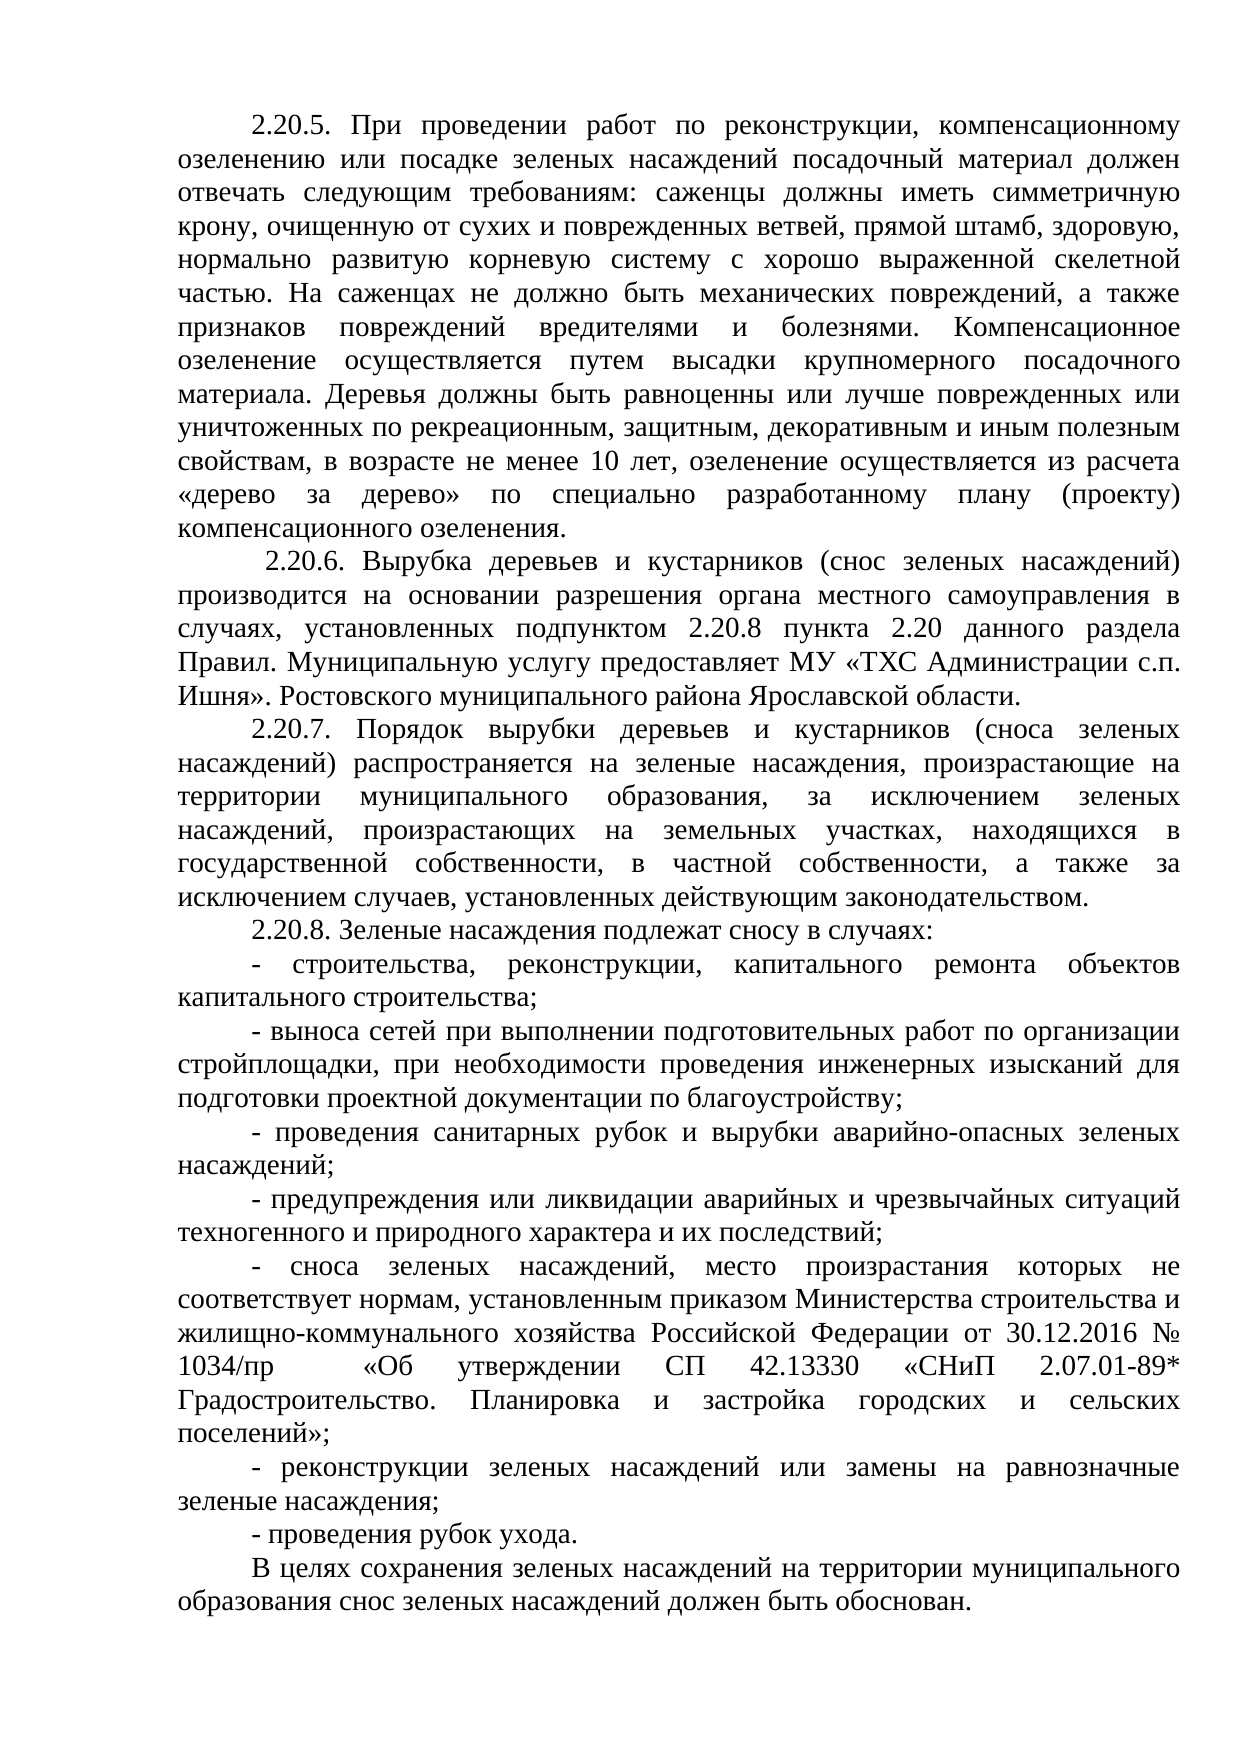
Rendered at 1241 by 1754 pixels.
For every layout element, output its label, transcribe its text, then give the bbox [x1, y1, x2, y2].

text - строительства, реконструкции, капитального ремонта объектов капитального строительства; [177, 946, 1181, 1013]
text 2.20.7. Порядок вырубки деревьев и кустарников (сноса зеленых насаждений) распространяется на зеленые насаждения, произрастающие на территории муниципального образования, за исключением зеленых насаждений, произрастающих на земельных участках, находящихся в государственной собственности, в частной собственности, а также за исключением случаев, установленных действующим законодательством. [177, 711, 1181, 912]
text - проведения санитарных рубок и вырубки аварийно-опасных зеленых насаждений; [177, 1114, 1181, 1181]
text - реконструкции зеленых насаждений или замены на равнозначные зеленые насаждения; [177, 1449, 1181, 1516]
text - сноса зеленых насаждений, место произрастания которых не соответствует нормам, установленным приказом Министерства строительства и жилищно-коммунального хозяйства Российской Федерации от 30.12.2016 № 1034/пр «Об утверждении СП 42.13330 «СНиП 2.07.01-89* Градостроительство. Планировка и застройка городских и сельских поселений»; [177, 1248, 1181, 1449]
text 2.20.5. При проведении работ по реконструкции, компенсационному озеленению или посадке зеленых насаждений посадочный материал должен отвечать следующим требованиям: саженцы должны иметь симметричную крону, очищенную от сухих и поврежденных ветвей, прямой штамб, здоровую, нормально развитую корневую систему с хорошо выраженной скелетной частью. На саженцах не должно быть механических повреждений, а также признаков повреждений вредителями и болезнями. Компенсационное озеленение осуществляется путем высадки крупномерного посадочного материала. Деревья должны быть равноценны или лучше поврежденных или уничтоженных по рекреационным, защитным, декоративным и иным полезным свойствам, в возрасте не менее 10 лет, озеленение осуществляется из расчета «дерево за дерево» по специально разработанному плану (проекту) компенсационного озеленения. [177, 107, 1181, 543]
text - предупреждения или ликвидации аварийных и чрезвычайных ситуаций техногенного и природного характера и их последствий; [177, 1181, 1181, 1248]
text 2.20.6. Вырубка деревьев и кустарников (снос зеленых насаждений) производится на основании разрешения органа местного самоуправления в случаях, установленных подпунктом 2.20.8 пункта 2.20 данного раздела Правил. Муниципальную услугу предоставляет МУ «ТХС Администрации с.п. Ишня». Ростовского муниципального района Ярославской области. [177, 543, 1181, 711]
text - выноса сетей при выполнении подготовительных работ по организации стройплощадки, при необходимости проведения инженерных изысканий для подготовки проектной документации по благоустройству; [177, 1013, 1181, 1114]
text В целях сохранения зеленых насаждений на территории муниципального образования снос зеленых насаждений должен быть обоснован. [177, 1550, 1181, 1617]
text 2.20.8. Зеленые насаждения подлежат сносу в случаях: [177, 912, 1181, 946]
text - проведения рубок ухода. [177, 1516, 1181, 1550]
